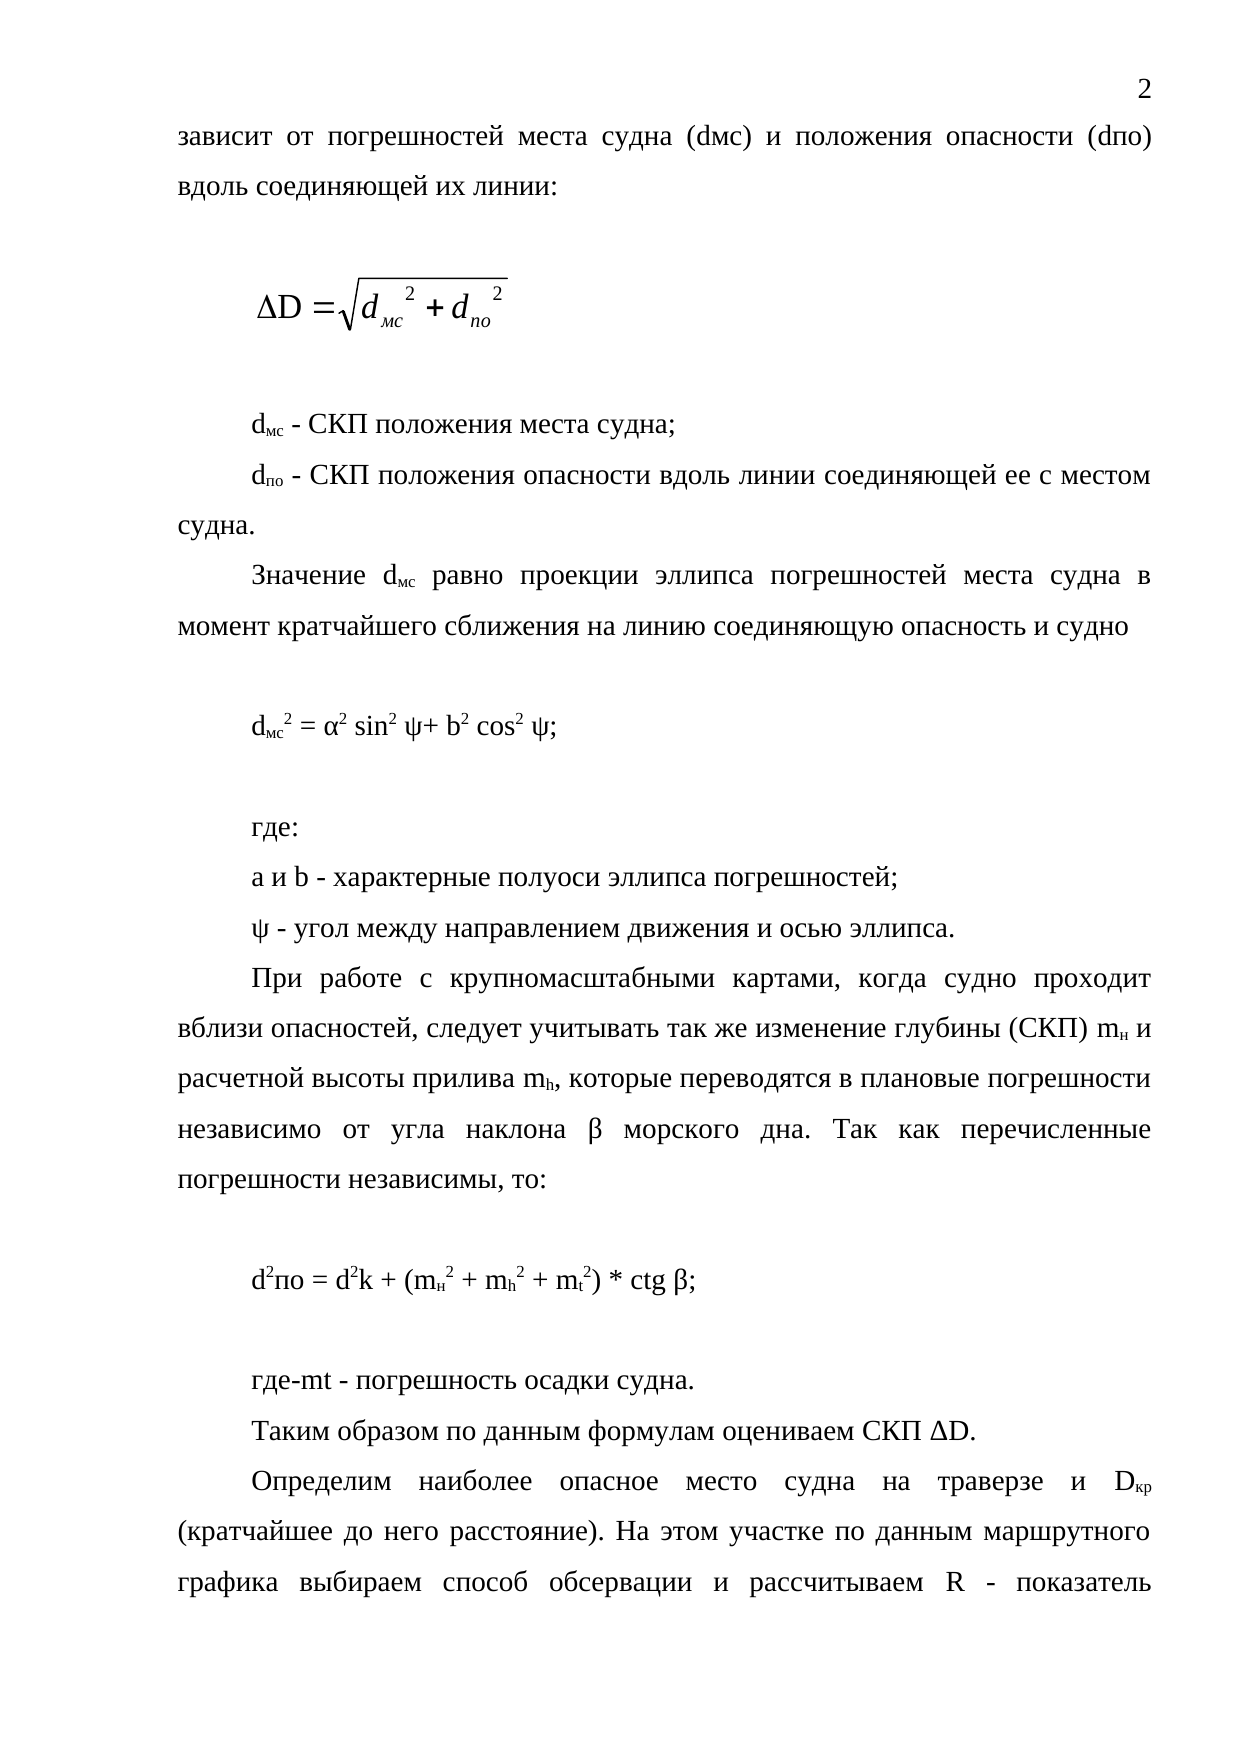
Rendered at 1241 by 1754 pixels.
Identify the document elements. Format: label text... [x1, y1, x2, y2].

text где-mt - погрешность осадки судна. [177, 1362, 1152, 1396]
text Значение dмс равно проекции эллипса погрешностей места судна в момент кратчайшего сближения на линию соединяющую опасность и судно [177, 557, 1152, 641]
text где: [177, 809, 1152, 843]
text а и b - характерные полуоси эллипса погрешностей; [177, 859, 1152, 893]
text Таким образом по данным формулам оцениваем СКП ΔD. [177, 1413, 1152, 1446]
text d2по = d2k + (mн2 + mh2 + mt2) * ctg β; [177, 1262, 1152, 1295]
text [177, 1463, 1152, 1597]
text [177, 118, 1152, 202]
text ψ - угол между направлением движения и осью эллипса. [177, 910, 1152, 943]
text dмс2 = α2 sin2 ψ+ b2 cos2 ψ; [177, 708, 1152, 742]
text dпo - СКП положения опасности вдоль линии соединяющей ее с местом судна. [177, 457, 1152, 541]
text При работе с крупномасштабными картами, когда судно проходит вблизи опасностей, следует учитывать так же изменение глубины (СКП) mн и расчетной высоты прилива mh, которые переводятся в плановые погрешности независимо от угла наклона β морского дна. Так как перечисленные погрешности независимы, то: [177, 960, 1152, 1195]
text dмс - СКП положения места судна; [177, 407, 1152, 440]
